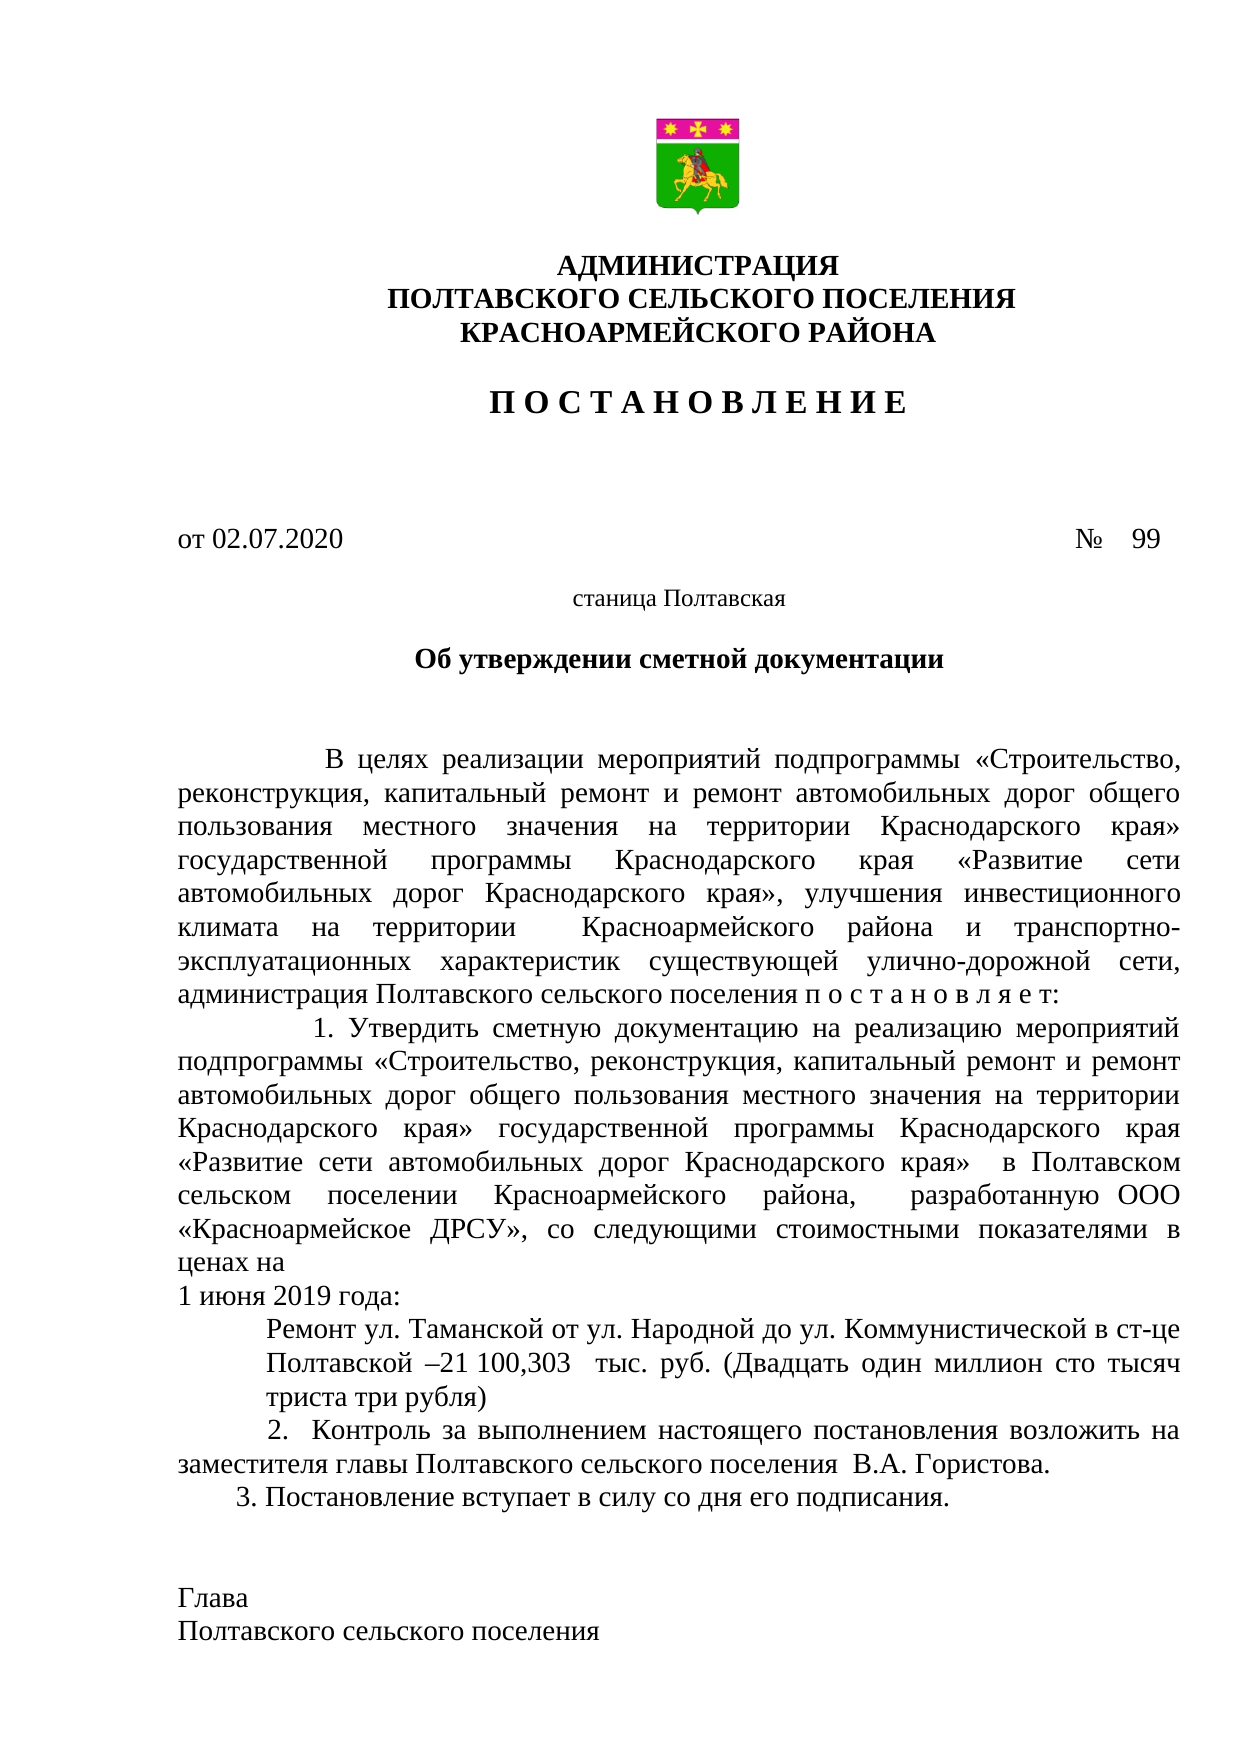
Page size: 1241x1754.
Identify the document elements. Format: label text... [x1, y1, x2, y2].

text Ремонт ул. Таманской от ул. Народной до ул. Коммунистической в ст-це Полтавской –21 100,303 тыс. руб. (Двадцать один миллион сто тысяч триста три рубля) [266, 1312, 1181, 1412]
text Полтавского сельского поселения [177, 1613, 1181, 1647]
text станица Полтавская [177, 583, 1181, 612]
text В целях реализации мероприятий подпрограммы «Строительство, реконструкция, капитальный ремонт и ремонт автомобильных дорог общего пользования местного значения на территории Краснодарского края» государственной программы Краснодарского края «Развитие сети автомобильных дорог Краснодарского края», улучшения инвестиционного климата на территории Красноармейского района и транспортно-эксплуатационных характеристик существующей улично-дорожной сети, администрация Полтавского сельского поселения п о с т а н о в л я е т: [177, 741, 1181, 1010]
text ПОЛТАВСКОГО СЕЛЬСКОГО ПОСЕЛЕНИЯ [215, 281, 1181, 315]
text Глава [177, 1580, 1181, 1613]
picture [656, 118, 740, 215]
text 1 июня 2019 года: [177, 1278, 1181, 1312]
text П О С Т А Н О В Л Е Н И Е [215, 382, 1181, 420]
text 2. Контроль за выполнением настоящего постановления возложить на заместителя главы Полтавского сельского поселения В.А. Гористова. [177, 1412, 1181, 1479]
text 1. Утвердить сметную документацию на реализацию мероприятий подпрограммы «Строительство, реконструкция, капитальный ремонт и ремонт автомобильных дорог общего пользования местного значения на территории Краснодарского края» государственной программы Краснодарского края «Развитие сети автомобильных дорог Краснодарского края» в Полтавском сельском поселении Красноармейского района, разработанную ООО «Красноармейское ДРСУ», со следующими стоимостными показателями в ценах на [177, 1010, 1181, 1278]
text Об утверждении сметной документации [177, 641, 1181, 674]
text от 02.07.2020 № 99 [177, 521, 1181, 554]
text 3. Постановление вступает в силу со дня его подписания. [177, 1479, 1181, 1513]
text АДМИНИСТРАЦИЯ [215, 248, 1181, 281]
text КРАСНОАРМЕЙСКОГО РАЙОНА [215, 315, 1181, 348]
